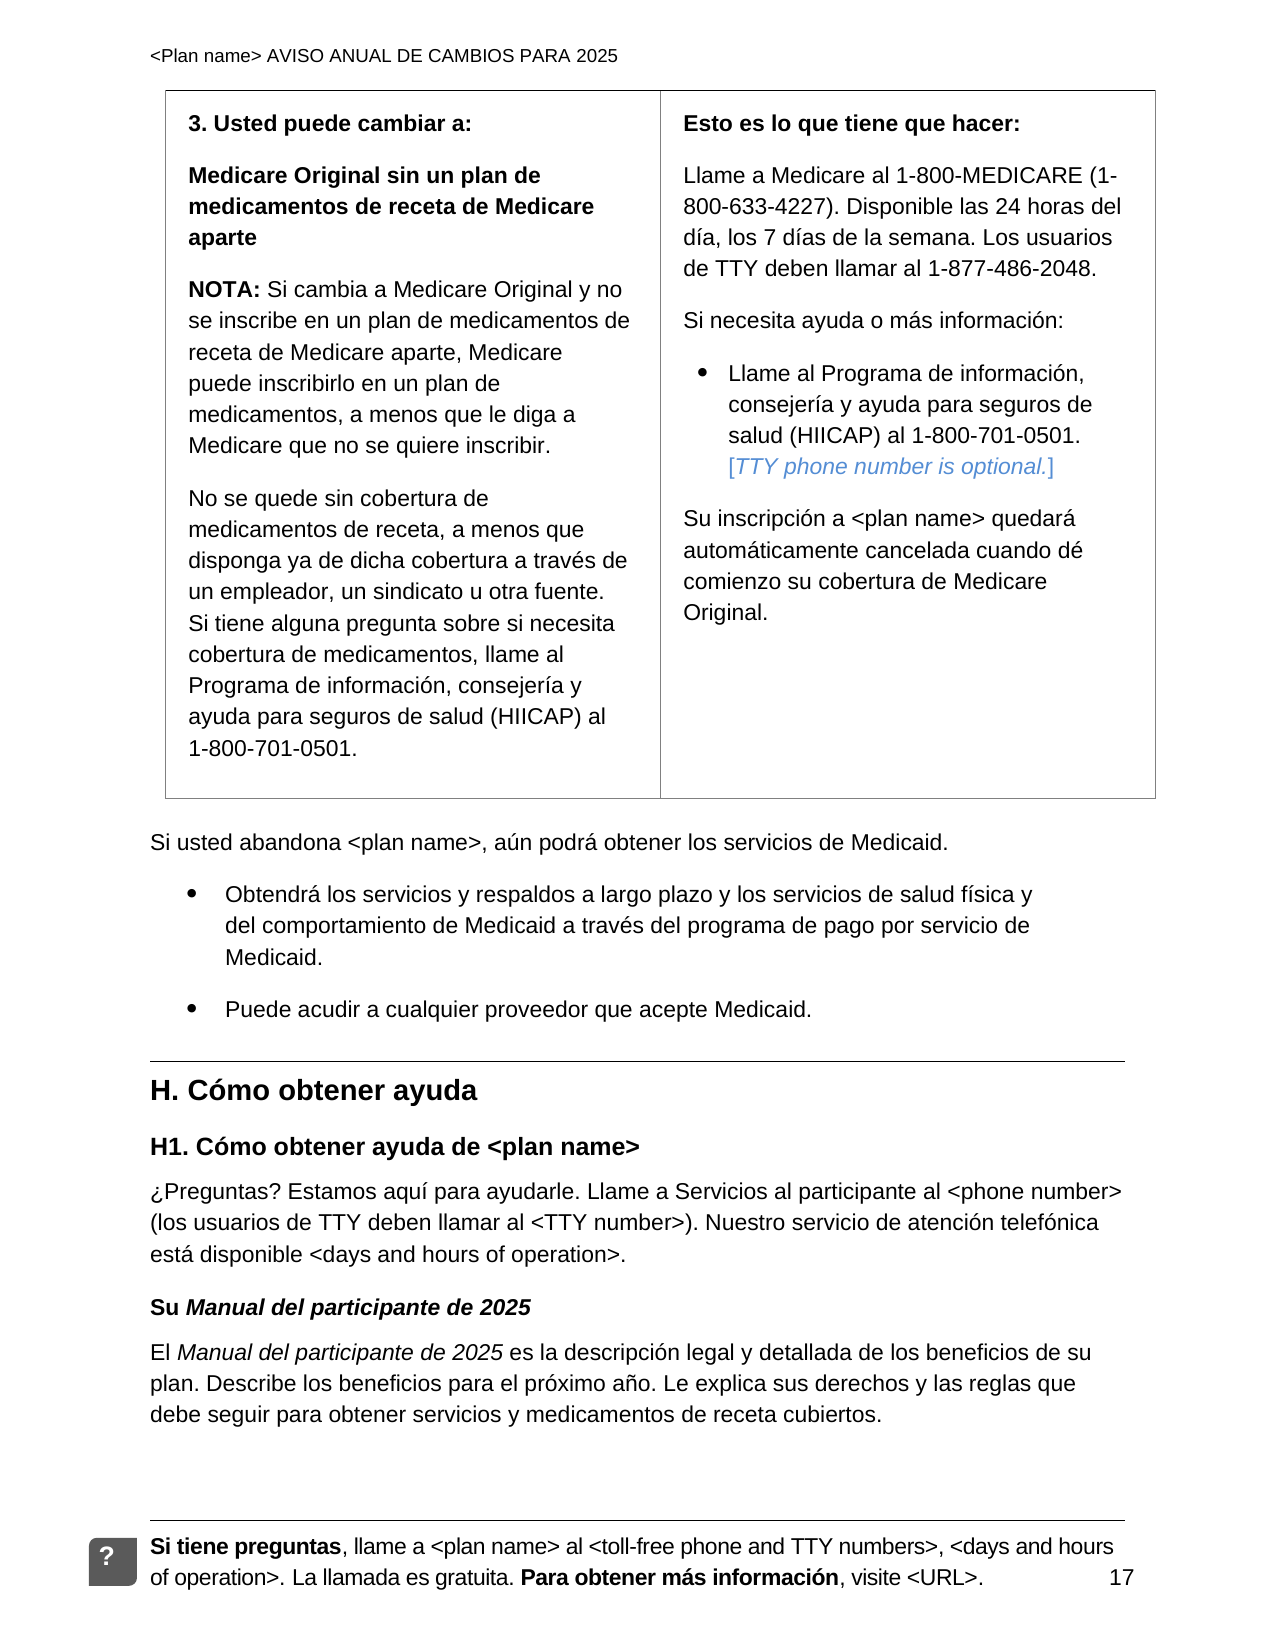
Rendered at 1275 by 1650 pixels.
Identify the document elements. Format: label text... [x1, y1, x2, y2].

table_cell 3. Usted puede cambiar a: Medicare Original sin un plan de medicamentos de receta de Medicare aparte NOTA: Si cambia a Medicare Original y no se inscribe en un plan de medicamentos de receta de Medicare aparte, Medicare puede inscribirlo en un plan de medicamentos, a menos que le diga a Medicare que no se quiere inscribir. No se quede sin cobertura de medicamentos de receta, a menos que disponga ya de dicha cobertura a través de un empleador, un sindicato u otra fuente. Si tiene alguna pregunta sobre si necesita cobertura de medicamentos, llame al Programa de información, consejería y ayuda para seguros de salud (HIICAP) al 1-800-701-0501. [166, 91, 660, 798]
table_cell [661, 91, 1155, 798]
text El Manual del participante de 2025 es la descripción legal y detallada de los beneficios de su plan. Describe los beneficios para el próximo año. Le explica sus derechos y las reglas que debe seguir para obtener servicios y medicamentos de receta cubiertos. [150, 1335, 1125, 1429]
text ¿Preguntas? Estamos aquí para ayudarle. Llame a Servicios al participante al <phone number> (los usuarios de TTY deben llamar al <TTY number>). Nuestro servicio de atención telefónica está disponible <days and hours of operation>. [150, 1174, 1125, 1268]
list Obtendrá los servicios y respaldos a largo plazo y los servicios de salud física y del comportamiento de Medicaid a través del programa de pago por servicio de Medicaid. [187, 878, 1050, 971]
subtitle H1. Cómo obtener ayuda de <plan name> [150, 1129, 1050, 1162]
text Su Manual del participante de 2025 [150, 1289, 1050, 1322]
text Si usted abandona <plan name>, aún podrá obtener los servicios de Medicaid. [150, 826, 1125, 857]
list Puede acudir a cualquier proveedor que acepte Medicaid. [187, 992, 1050, 1023]
subtitle Cómo obtener ayuda [150, 1062, 1125, 1108]
